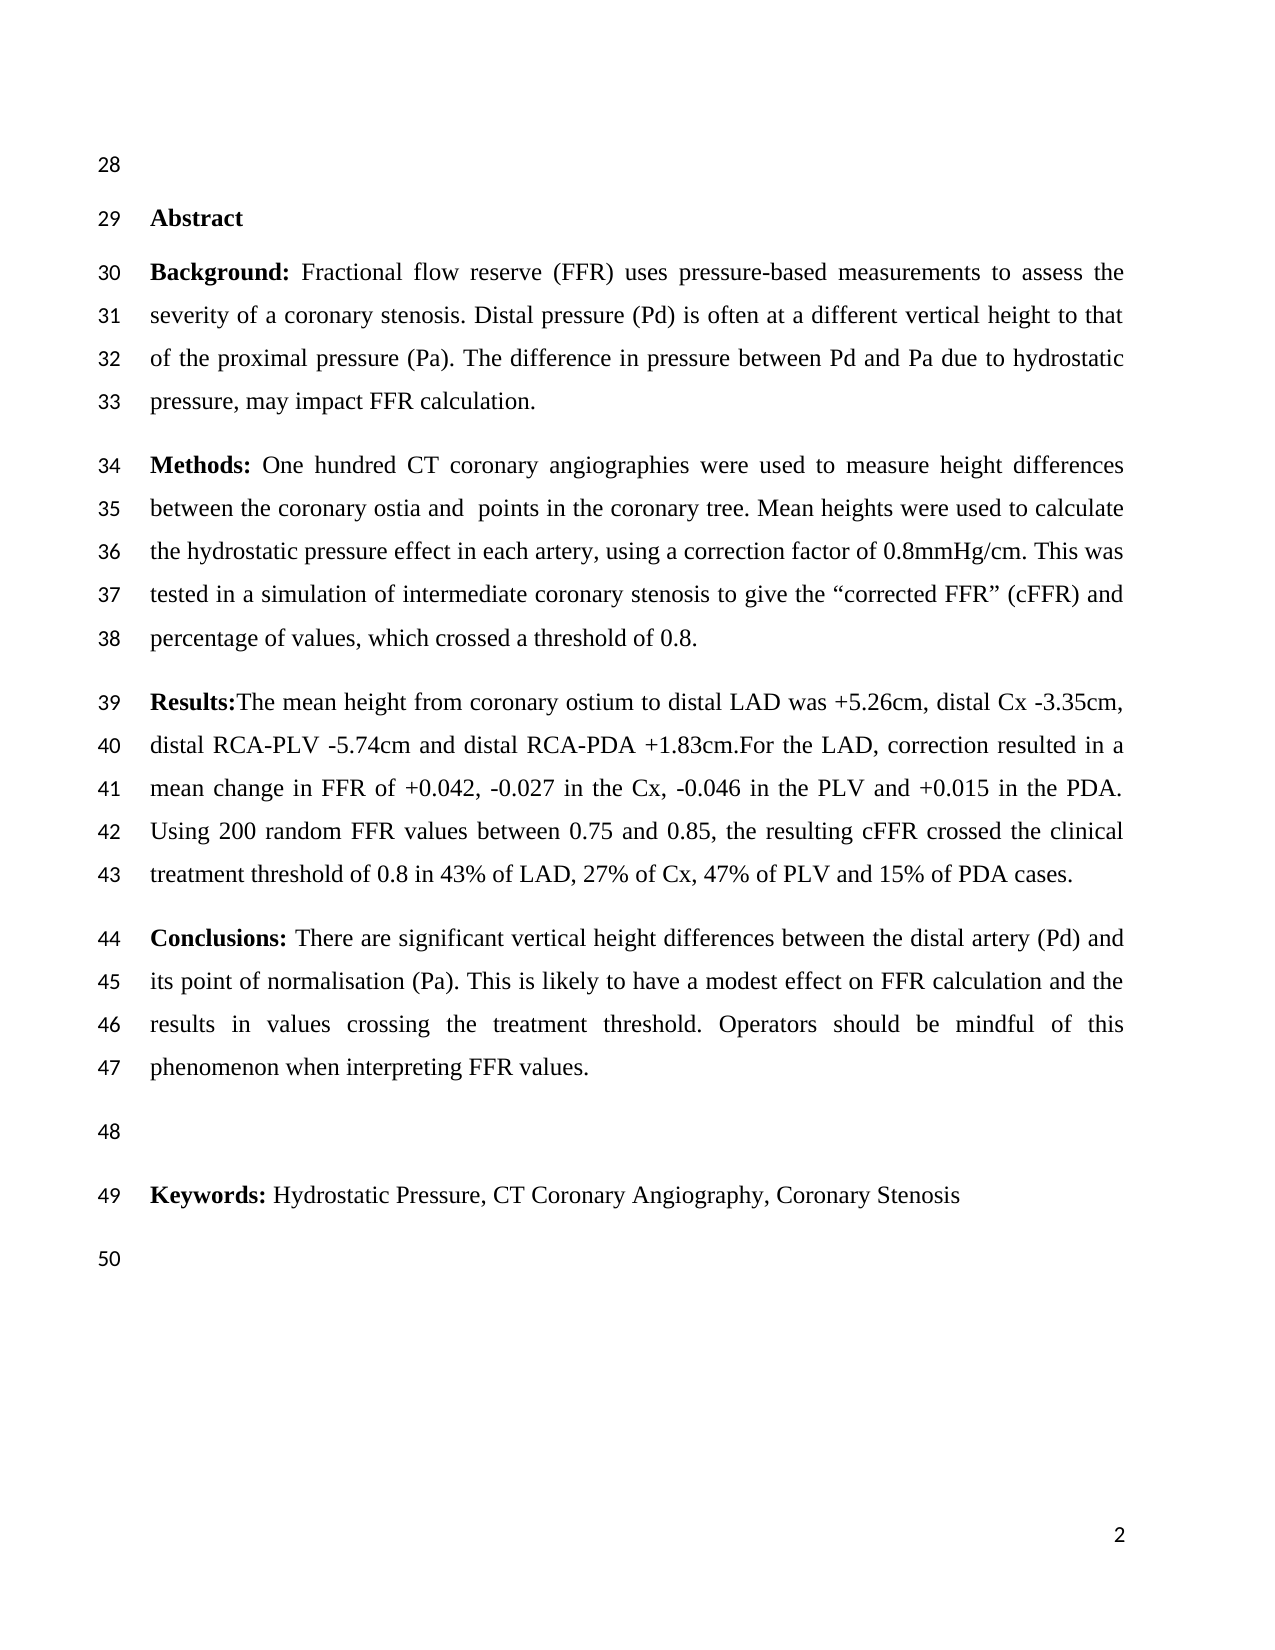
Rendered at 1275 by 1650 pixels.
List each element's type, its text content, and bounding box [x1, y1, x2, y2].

text Results:The mean height from coronary ostium to distal LAD was +5.26cm, distal Cx -3.35cm, distal RCA-PLV -5.74cm and distal RCA-PDA +1.83cm.For the LAD, correction resulted in a mean change in FFR of +0.042, -0.027 in the Cx, -0.046 in the PLV and +0.015 in the PDA. Using 200 random FFR values between 0.75 and 0.85, the resulting cFFR crossed the clinical treatment threshold of 0.8 in 43% of LAD, 27% of Cx, 47% of PLV and 15% of PDA cases. [150, 687, 1125, 888]
text Abstract [150, 203, 1125, 232]
text Keywords: Hydrostatic Pressure, CT Coronary Angiography, Coronary Stenosis [150, 1180, 1125, 1209]
text Methods: One hundred CT coronary angiographies were used to measure height differences between the coronary ostia and points in the coronary tree. Mean heights were used to calculate the hydrostatic pressure effect in each artery, using a correction factor of 0.8mmHg/cm. This was tested in a simulation of intermediate coronary stenosis to give the “corrected FFR” (cFFR) and percentage of values, which crossed a threshold of 0.8. [150, 450, 1125, 651]
text Background: Fractional flow reserve (FFR) uses pressure-based measurements to assess the severity of a coronary stenosis. Distal pressure (Pd) is often at a different vertical height to that of the proximal pressure (Pa). The difference in pressure between Pd and Pa due to hydrostatic pressure, may impact FFR calculation. [150, 257, 1125, 415]
text Conclusions: There are significant vertical height differences between the distal artery (Pd) and its point of normalisation (Pa). This is likely to have a modest effect on FFR calculation and the results in values crossing the treatment threshold. Operators should be mindful of this phenomenon when interpreting FFR values. [150, 923, 1125, 1081]
